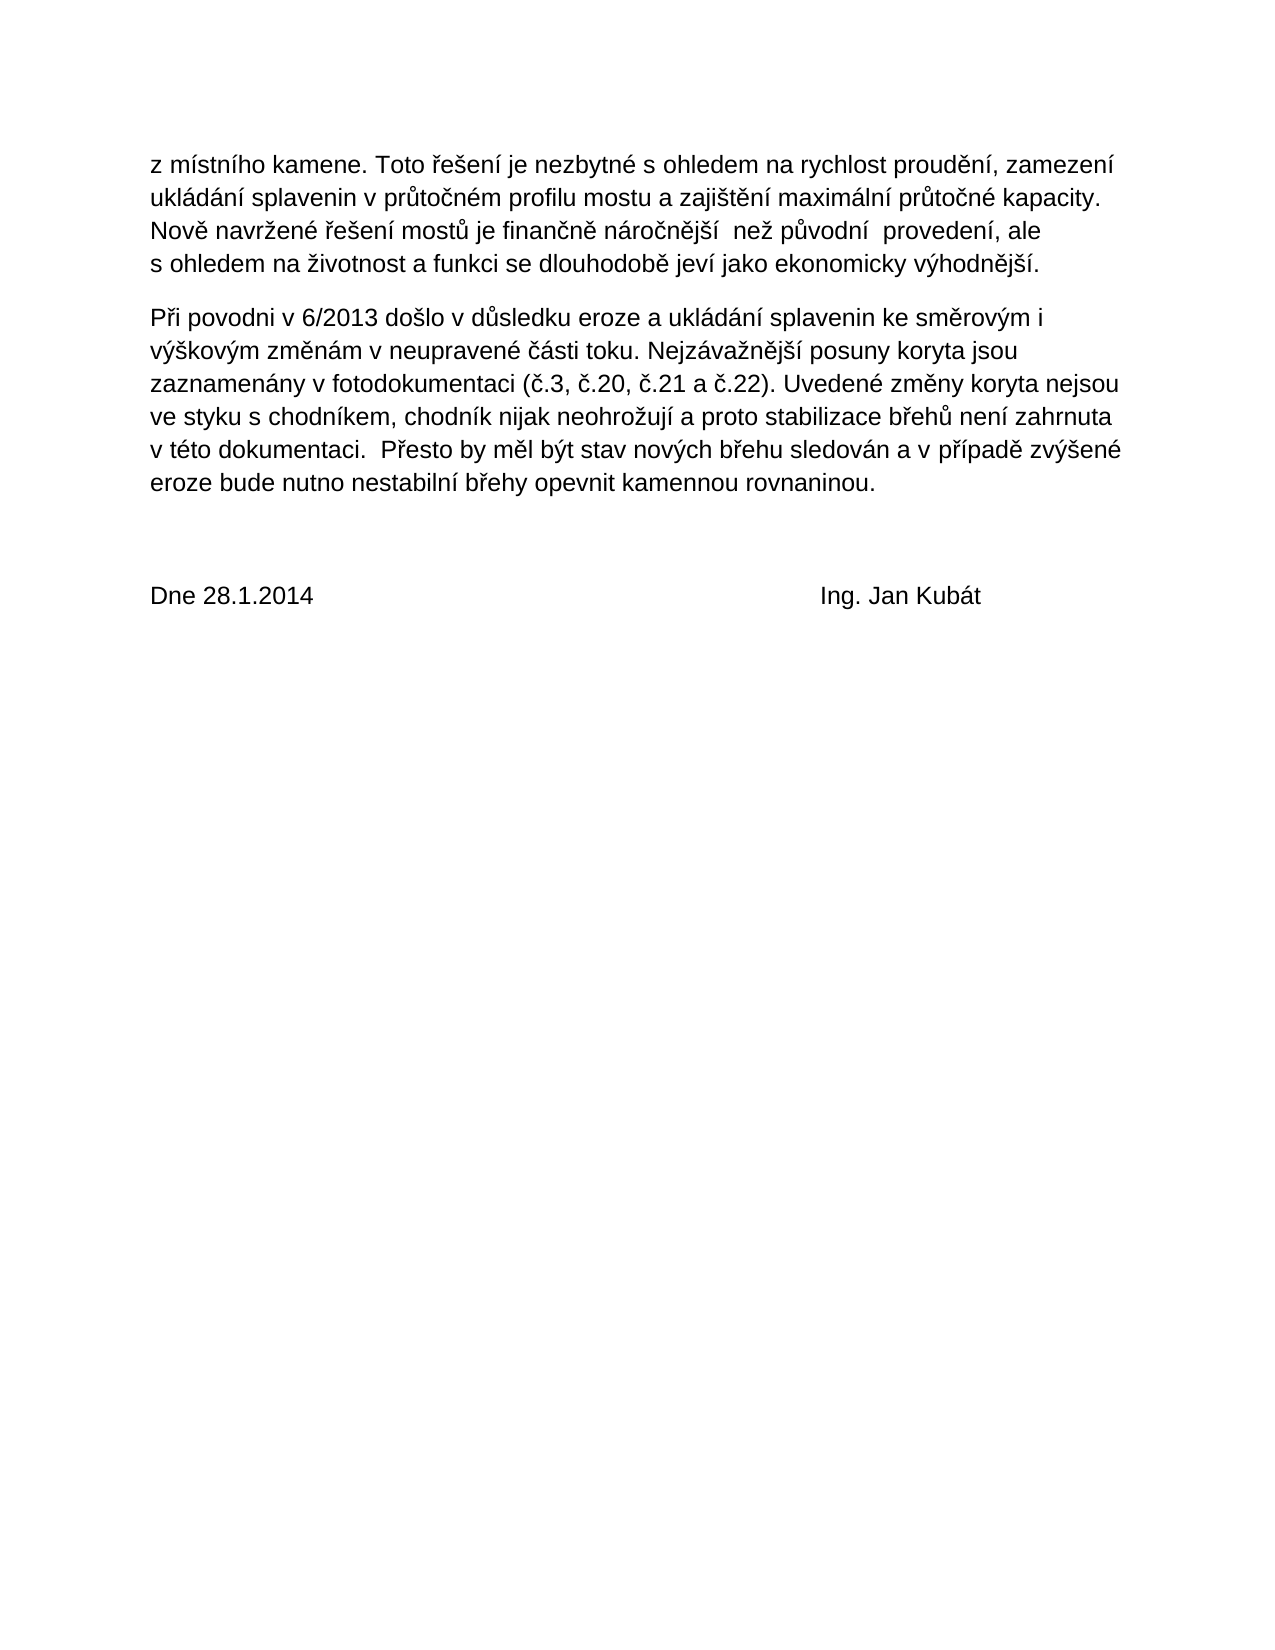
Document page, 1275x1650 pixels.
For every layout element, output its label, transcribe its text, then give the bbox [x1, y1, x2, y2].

text Při povodni v 6/2013 došlo v důsledku eroze a ukládání splavenin ke směrovým i výškovým změnám v neupravené části toku. Nejzávažnější posuny koryta jsou zaznamenány v fotodokumentaci (č.3, č.20, č.21 a č.22). Uvedené změny koryta nejsou ve styku s chodníkem, chodník nijak neohrožují a proto stabilizace břehů není zahrnuta v této dokumentaci. Přesto by měl být stav nových břehu sledován a v případě zvýšené eroze bude nutno nestabilní břehy opevnit kamennou rovnaninou. [150, 303, 1125, 497]
text Dne 28.1.2014 Ing. Jan Kubát [150, 581, 1125, 610]
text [150, 150, 1125, 278]
